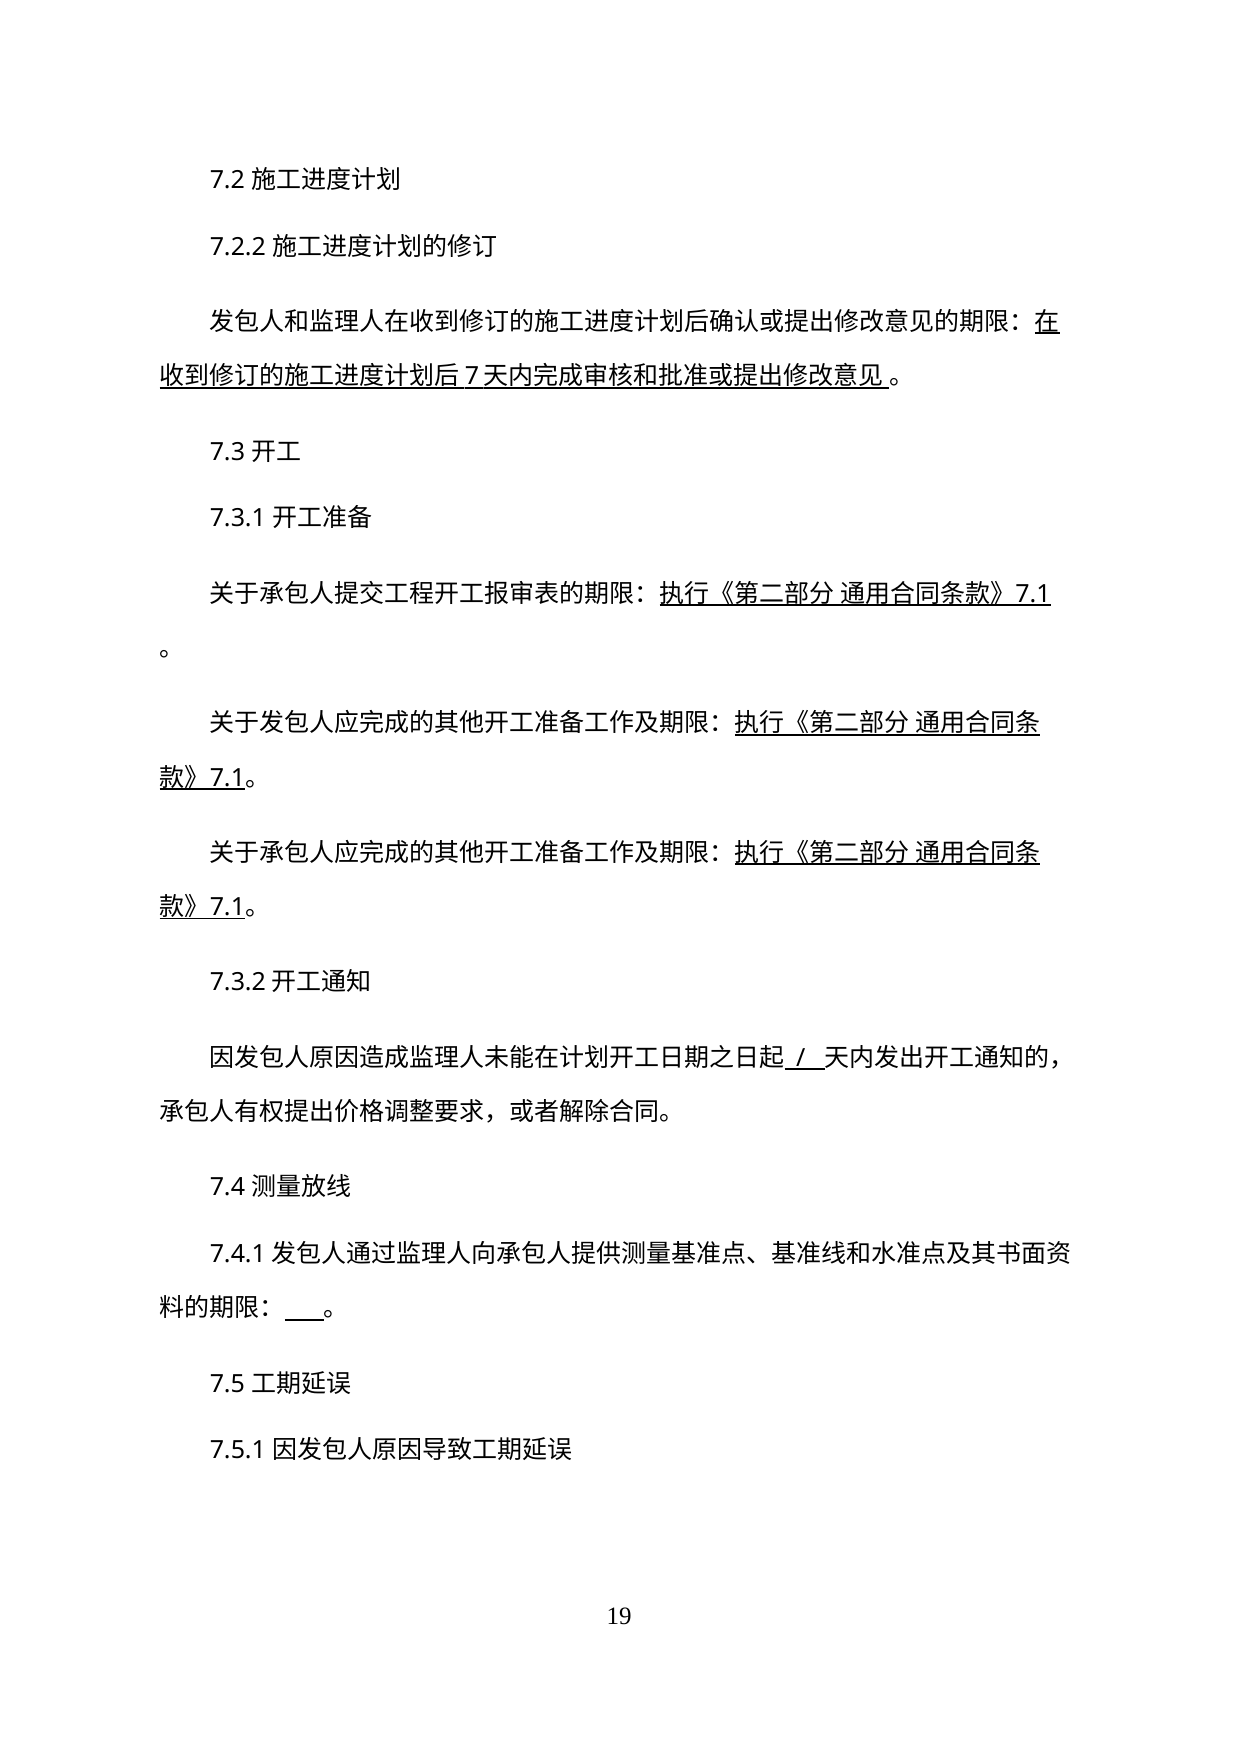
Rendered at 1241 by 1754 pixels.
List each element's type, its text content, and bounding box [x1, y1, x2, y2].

text 7.4.1发包人通过监理人向承包人提供测量基准点、基准线和水准点及其书面资料的期限： 。 [159, 1233, 1078, 1324]
text 7.3.2开工通知 [159, 962, 1078, 998]
text 7.2.2 施工进度计划的修订 [159, 226, 1078, 262]
text 关于发包人应完成的其他开工准备工作及期限：执行《第二部分 通用合同条款》7.1。 [159, 703, 1078, 793]
text 发包人和监理人在收到修订的施工进度计划后确认或提出修改意见的期限：在收到修订的施工进度计划后7天内完成审核和批准或提出修改意见 。 [159, 301, 1078, 392]
text 因发包人原因造成监理人未能在计划开工日期之日起 / 天内发出开工通知的，承包人有权提出价格调整要求，或者解除合同。 [159, 1037, 1078, 1128]
text 7.4 测量放线 [159, 1167, 1078, 1203]
text 7.5 工期延误 [159, 1363, 1078, 1399]
text 7.3.1 开工准备 [159, 498, 1078, 534]
text 关于承包人提交工程开工报审表的期限：执行《第二部分 通用合同条款》7.1 。 [159, 573, 1078, 664]
text 7.5.1 因发包人原因导致工期延误 [159, 1430, 1078, 1466]
text 7.3 开工 [159, 431, 1078, 467]
text 7.2 施工进度计划 [159, 159, 1078, 196]
text 关于承包人应完成的其他开工准备工作及期限：执行《第二部分 通用合同条款》7.1。 [159, 832, 1078, 923]
